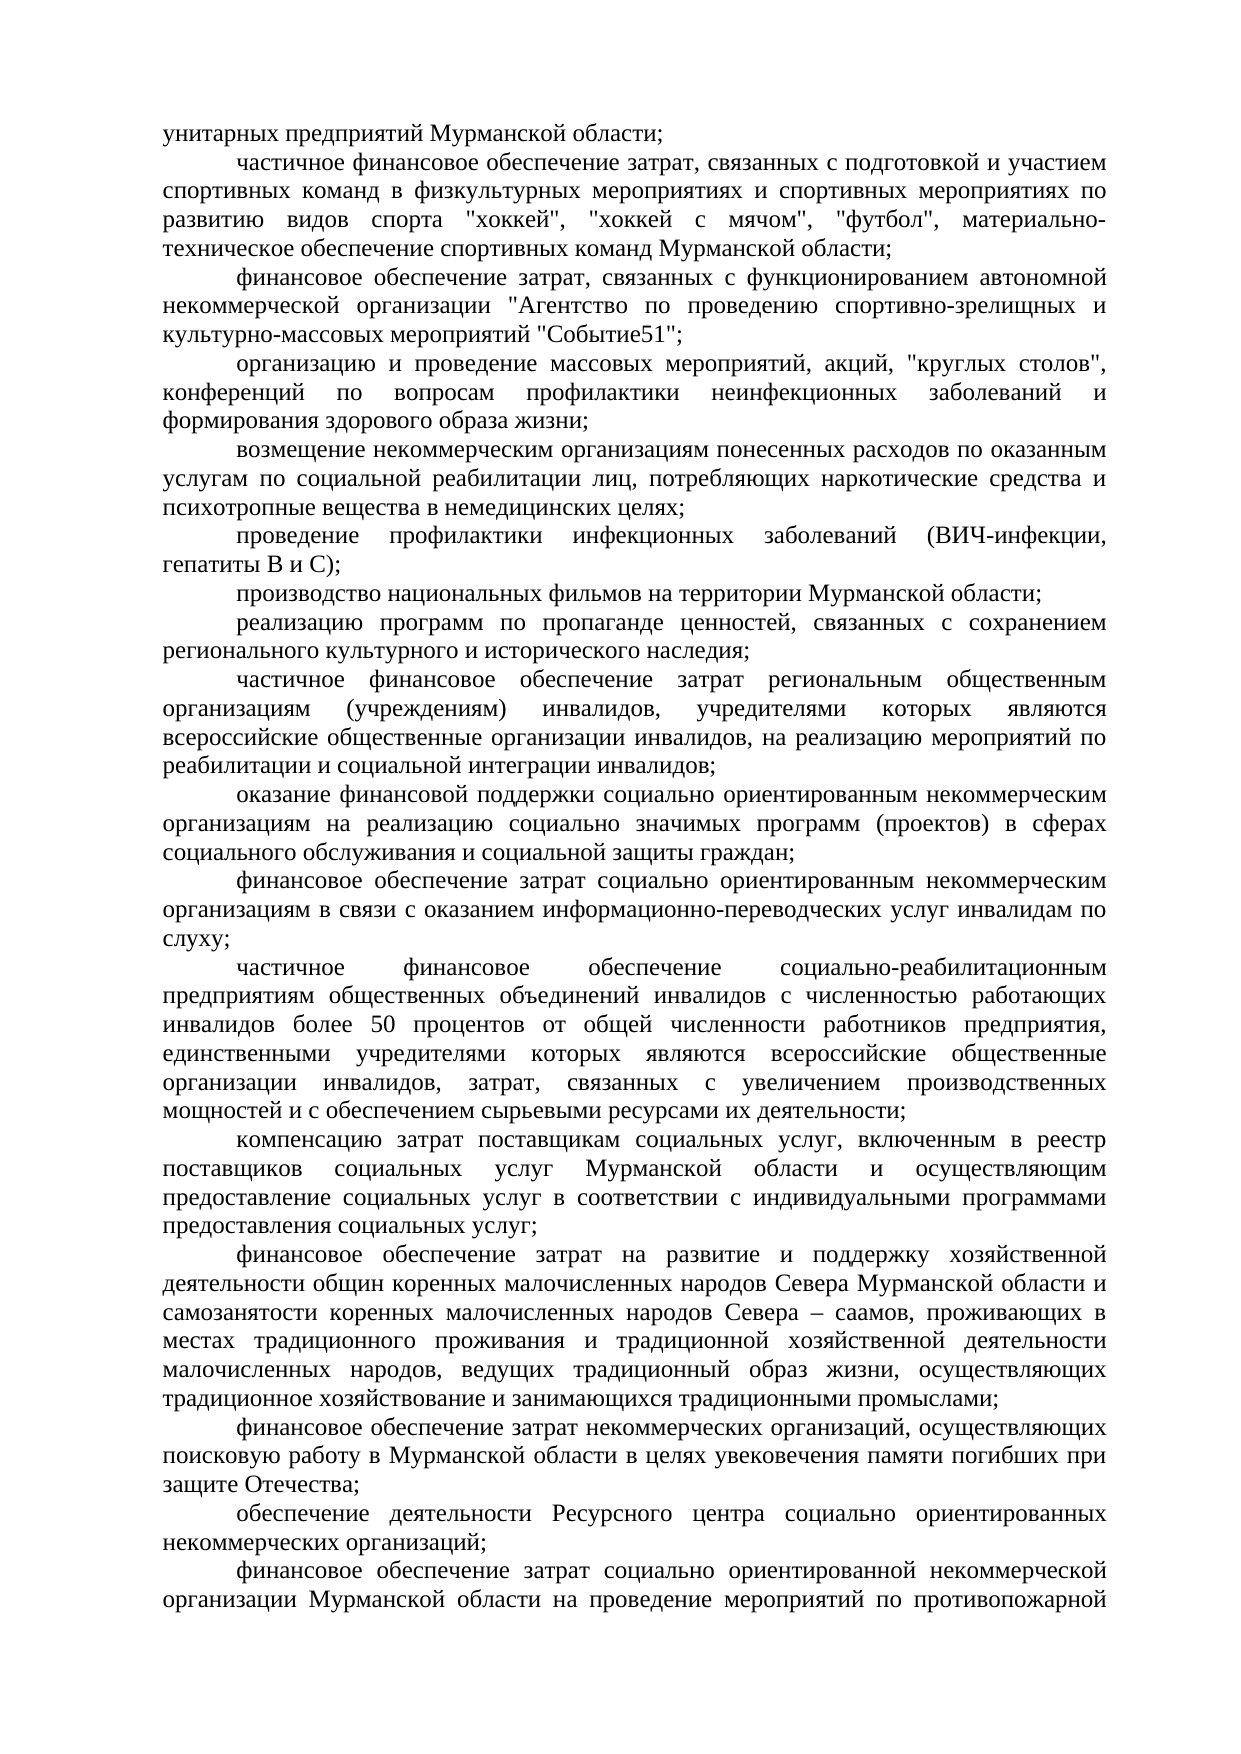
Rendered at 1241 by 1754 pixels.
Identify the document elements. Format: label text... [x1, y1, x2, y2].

text проведение профилактики инфекционных заболеваний (ВИЧ-инфекции, гепатиты В и С); [162, 521, 1107, 578]
text компенсацию затрат поставщикам социальных услуг, включенным в реестр поставщиков социальных услуг Мурманской области и осуществляющим предоставление социальных услуг в соответствии с индивидуальными программами предоставления социальных услуг; [162, 1124, 1107, 1239]
text финансовое обеспечение затрат, связанных с функционированием автономной некоммерческой организации "Агентство по проведению спортивно-зрелищных и культурно-массовых мероприятий "Событие51"; [162, 262, 1107, 348]
text частичное финансовое обеспечение затрат, связанных с подготовкой и участием спортивных команд в физкультурных мероприятиях и спортивных мероприятиях по развитию видов спорта "хоккей", "хоккей с мячом", "футбол", материально-техническое обеспечение спортивных команд Мурманской области; [162, 147, 1107, 262]
text финансовое обеспечение затрат некоммерческих организаций, осуществляющих поисковую работу в Мурманской области в целях увековечения памяти погибших при защите Отечества; [162, 1412, 1107, 1498]
text оказание финансовой поддержки социально ориентированным некоммерческим организациям на реализацию социально значимых программ (проектов) в сферах социального обслуживания и социальной защиты граждан; [162, 779, 1107, 866]
text производство национальных фильмов на территории Мурманской области; [162, 578, 1107, 607]
text возмещение некоммерческим организациям понесенных расходов по оказанным услугам по социальной реабилитации лиц, потребляющих наркотические средства и психотропные вещества в немедицинских целях; [162, 434, 1107, 521]
text реализацию программ по пропаганде ценностей, связанных с сохранением регионального культурного и исторического наследия; [162, 607, 1107, 664]
text организацию и проведение массовых мероприятий, акций, "круглых столов", конференций по вопросам профилактики неинфекционных заболеваний и формирования здорового образа жизни; [162, 348, 1107, 434]
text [162, 118, 1107, 147]
text финансовое обеспечение затрат на развитие и поддержку хозяйственной деятельности общин коренных малочисленных народов Севера Мурманской области и самозанятости коренных малочисленных народов Севера – саамов, проживающих в местах традиционного проживания и традиционной хозяйственной деятельности малочисленных народов, ведущих традиционный образ жизни, осуществляющих традиционное хозяйствование и занимающихся традиционными промыслами; [162, 1239, 1107, 1412]
text частичное финансовое обеспечение социально-реабилитационным предприятиям общественных объединений инвалидов с численностью работающих инвалидов более 50 процентов от общей численности работников предприятия, единственными учредителями которых являются всероссийские общественные организации инвалидов, затрат, связанных с увеличением производственных мощностей и с обеспечением сырьевыми ресурсами их деятельности; [162, 952, 1107, 1124]
text обеспечение деятельности Ресурсного центра социально ориентированных некоммерческих организаций; [162, 1498, 1107, 1556]
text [162, 1556, 1107, 1613]
text финансовое обеспечение затрат социально ориентированным некоммерческим организациям в связи с оказанием информационно-переводческих услуг инвалидам по слуху; [162, 866, 1107, 952]
text частичное финансовое обеспечение затрат региональным общественным организациям (учреждениям) инвалидов, учредителями которых являются всероссийские общественные организации инвалидов, на реализацию мероприятий по реабилитации и социальной интеграции инвалидов; [162, 664, 1107, 779]
